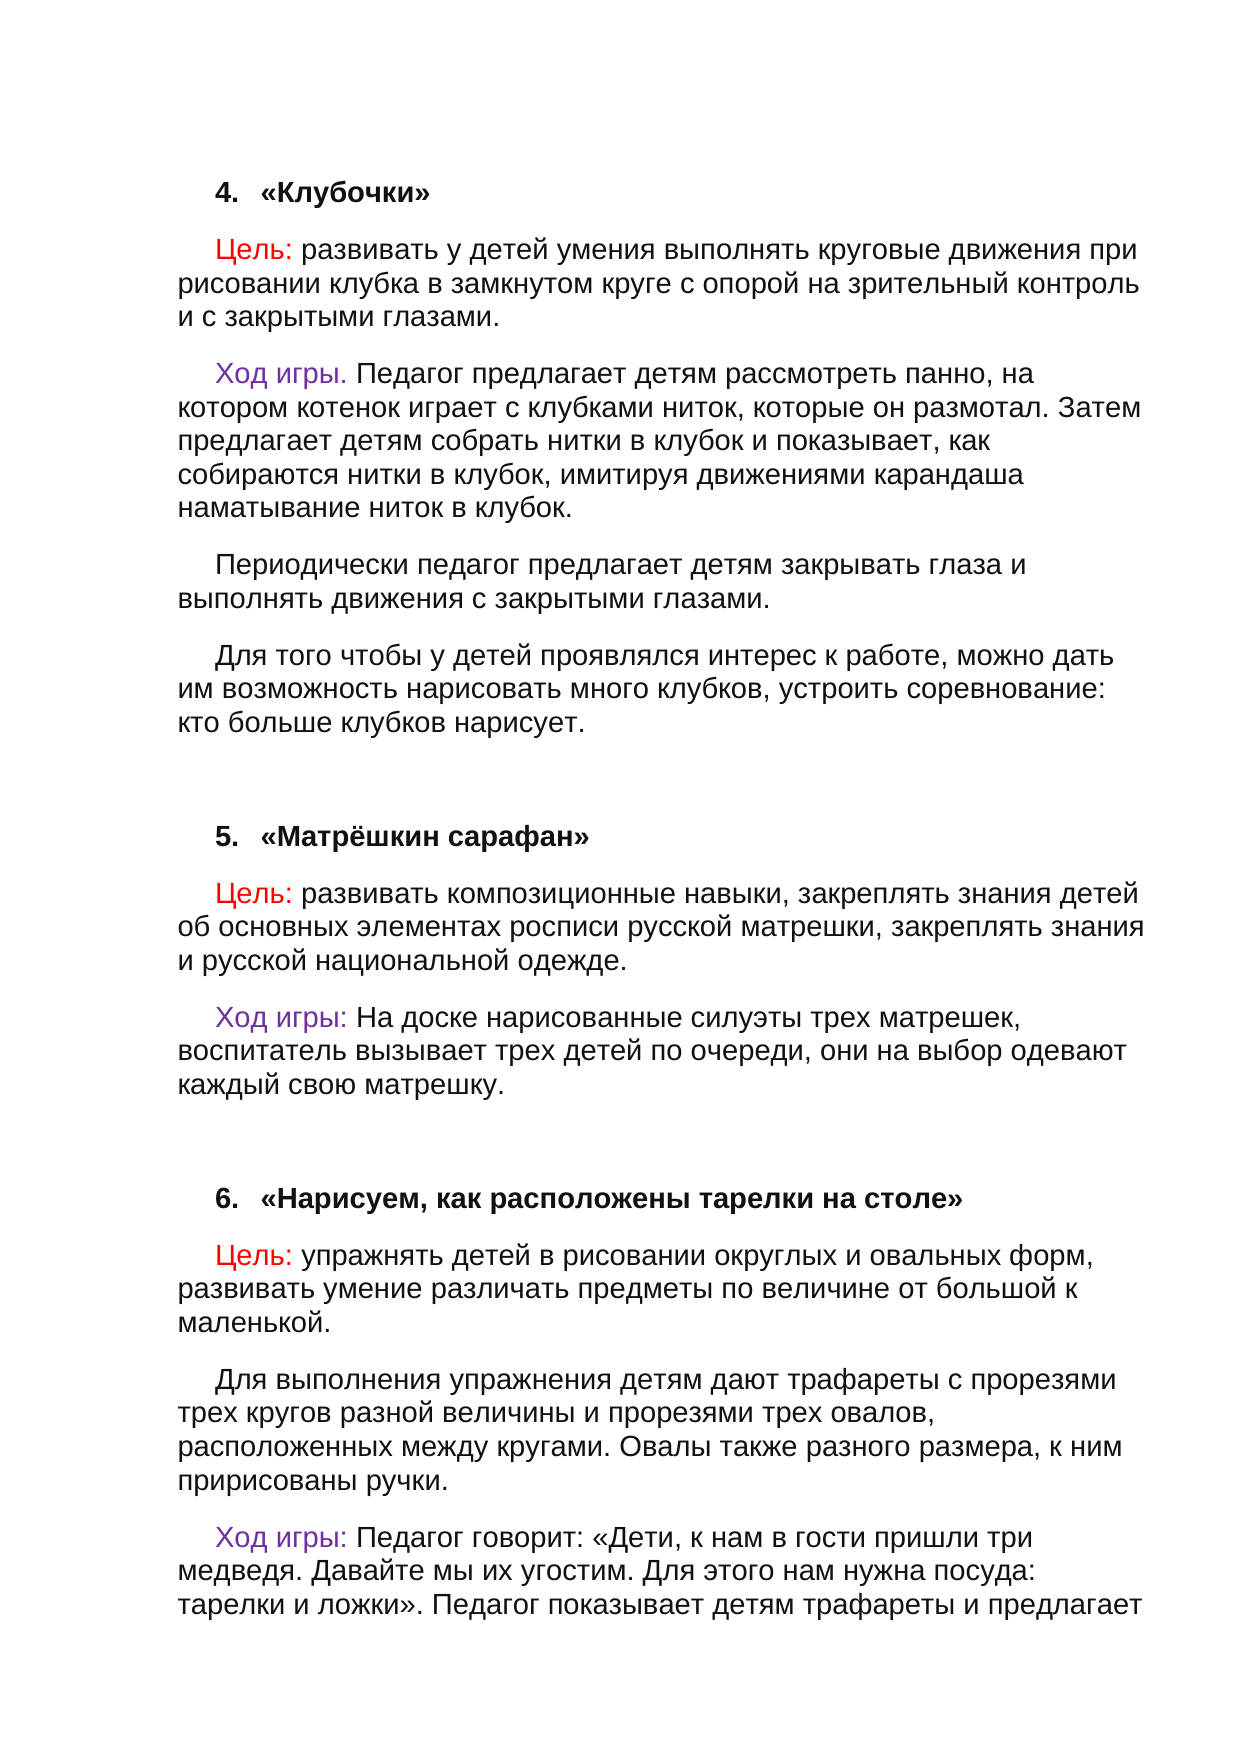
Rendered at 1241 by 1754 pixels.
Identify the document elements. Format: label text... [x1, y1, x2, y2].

text Для выполнения упражнения детям дают трафареты с прорезями трех кругов разной величины и прорезями трех овалов, расположенных между кругами. Овалы также разного размера, к ним пририсованы ручки. [177, 1362, 1152, 1496]
text Цель: развивать у детей умения выполнять круговые движения при рисовании клубка в замкнутом круге с опорой на зрительный контроль и с закрытыми глазами. [177, 232, 1152, 333]
list «Клубочки» [215, 175, 1152, 209]
list «Матрёшкин сарафан» [215, 819, 1152, 852]
text Для того чтобы у детей проявлялся интерес к работе, можно дать им возможность нарисовать много клубков, устроить соревнование: кто больше клубков нарисует. [177, 638, 1152, 738]
text Цель: развивать композиционные навыки, закреплять знания детей об основных элементах росписи русской матрешки, закреплять знания и русской национальной одежде. [177, 876, 1152, 976]
text Цель: упражнять детей в рисовании округлых и овальных форм, развивать умение различать предметы по величине от большой к маленькой. [177, 1238, 1152, 1338]
list «Нарисуем, как расположены тарелки на столе» [215, 1181, 1152, 1214]
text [177, 1519, 1152, 1620]
text Ход игры: На доске нарисованные силуэты трех матрешек, воспитатель вызывает трех детей по очереди, они на выбор одевают каждый свою матрешку. [177, 1000, 1152, 1101]
text Ход игры. Педагог предлагает детям рассмотреть панно, на котором котенок играет с клубками ниток, которые он размотал. Затем предлагает детям собрать нитки в клубок и показывает, как собираются нитки в клубок, имитируя движениями карандаша наматывание ниток в клубок. [177, 356, 1152, 524]
text Периодически педагог предлагает детям закрывать глаза и выполнять движения с закрытыми глазами. [177, 547, 1152, 614]
